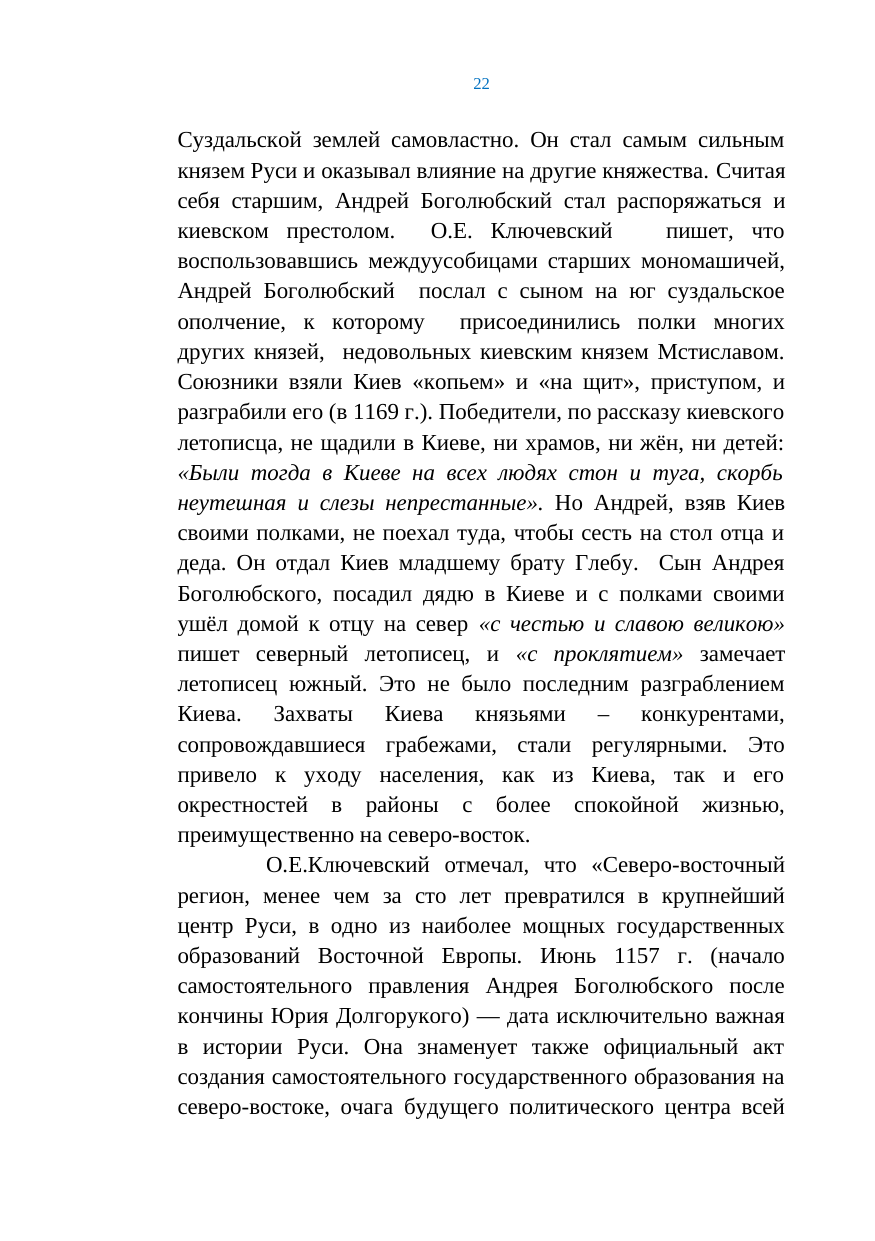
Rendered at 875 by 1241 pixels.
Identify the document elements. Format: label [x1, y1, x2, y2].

text [177, 852, 786, 1119]
text [177, 127, 786, 848]
